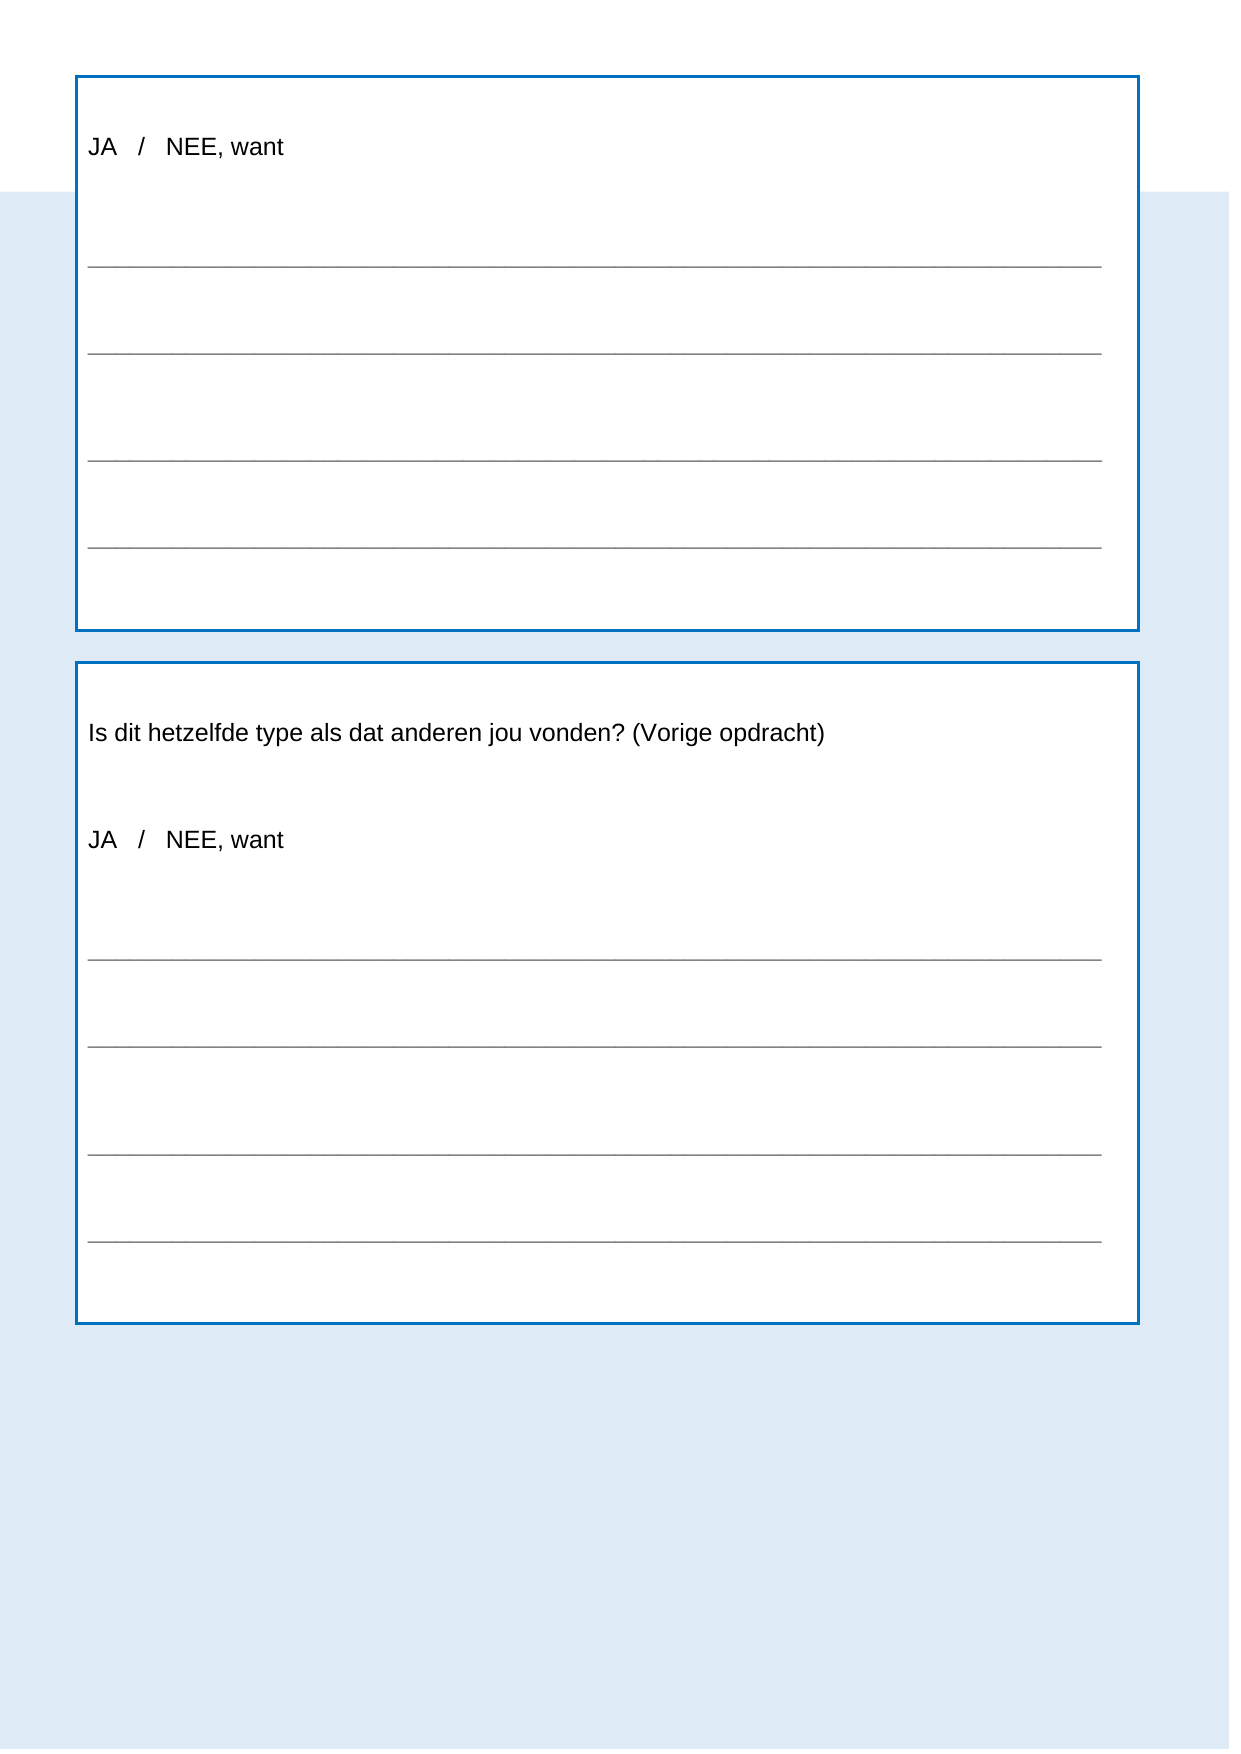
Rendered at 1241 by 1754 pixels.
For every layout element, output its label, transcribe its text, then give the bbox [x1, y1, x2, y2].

table_header Is dit hetzelfde type als dat anderen jou vonden? (Vorige opdracht) JA / NEE, want _________________________________________________________________________ _________________________________________________________________________ _________________________________________________________________________ _________________________________________________________________________ [78, 664, 1137, 1322]
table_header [78, 78, 1137, 629]
